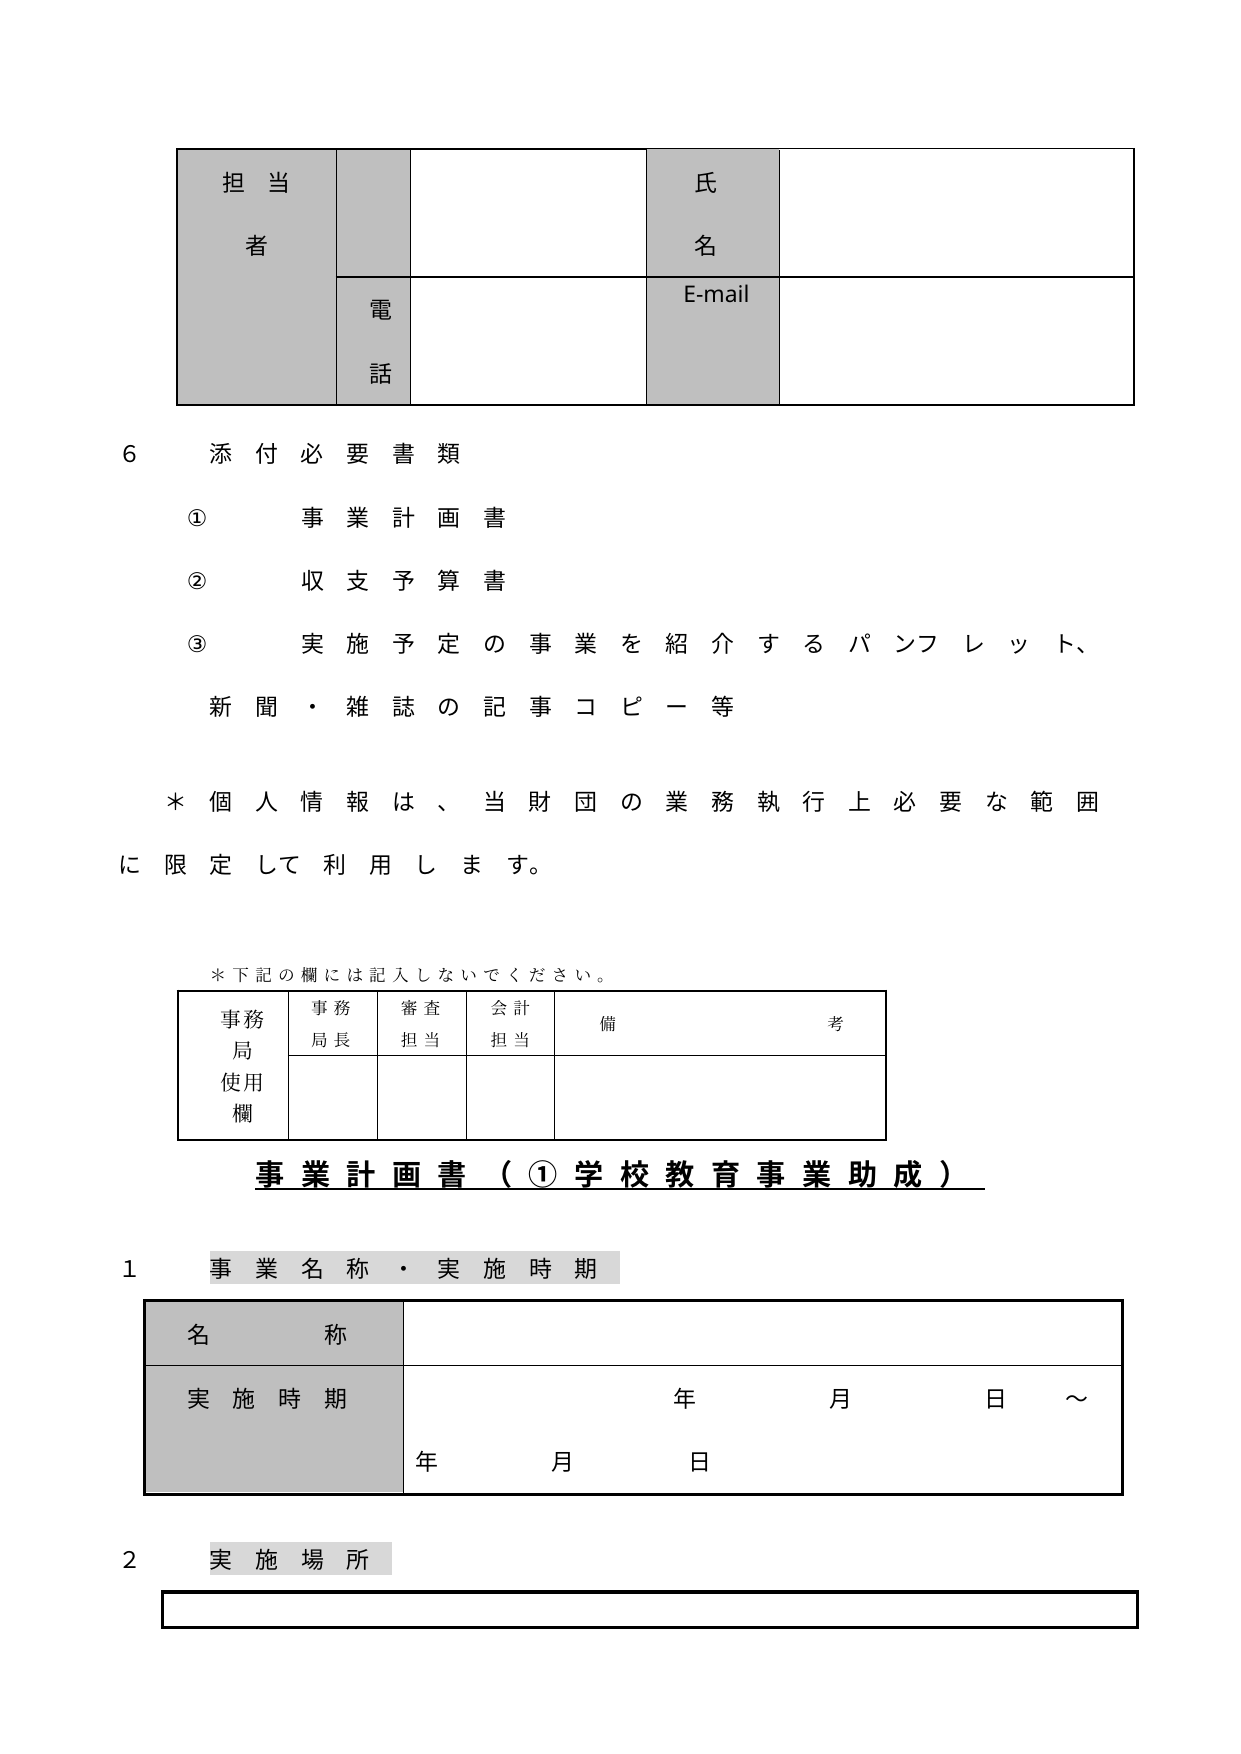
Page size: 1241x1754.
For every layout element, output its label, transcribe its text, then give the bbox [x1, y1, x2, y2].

table_cell [467, 1056, 554, 1139]
list 収支予算書 [168, 548, 1122, 611]
table_cell 氏 名 [647, 149, 779, 276]
list 実施予定の事業を紹介するパンフレット、新聞・雑誌の記事コピー等 [168, 611, 1122, 737]
table_cell [779, 149, 1133, 276]
table_cell [411, 278, 646, 404]
table_header 審査担当 [378, 992, 466, 1055]
table_cell E-mail [647, 278, 779, 404]
table_cell [289, 1056, 377, 1139]
table_header [164, 1594, 1136, 1626]
table_header 事務局 使用欄 [179, 992, 288, 1139]
table_header [411, 150, 646, 276]
table_header [404, 1302, 1121, 1365]
table_header 申請担当者 [178, 150, 336, 404]
table_header 事務局長 [289, 992, 377, 1055]
table_cell 電話 [337, 278, 410, 404]
list 事業計画書 [168, 484, 1122, 548]
table_header 備 考 [555, 992, 885, 1055]
text ＊個人情報は、当財団の業務執行上必要な範囲に限定して利用します。 [118, 769, 1122, 895]
text ６ 添付必要書類 [118, 421, 1122, 484]
table_cell [378, 1056, 466, 1139]
text 事業計画書（①学校教育事業助成） [118, 1141, 1122, 1204]
table_cell 年 月 日 ～ 年 月 日 [404, 1366, 1121, 1492]
table_cell 実施時期 [146, 1366, 403, 1492]
text ＊下記の欄には記入しないでください。 [118, 958, 1122, 989]
table_cell [555, 1056, 885, 1139]
text １ 事業名称・実施時期 [118, 1236, 1122, 1299]
table_header 会計担当 [467, 992, 554, 1055]
table_cell [780, 278, 1133, 404]
table_header 名 称 [146, 1302, 403, 1365]
text ２ 実施場所 [118, 1527, 1122, 1590]
table_header 役職 [337, 150, 410, 276]
